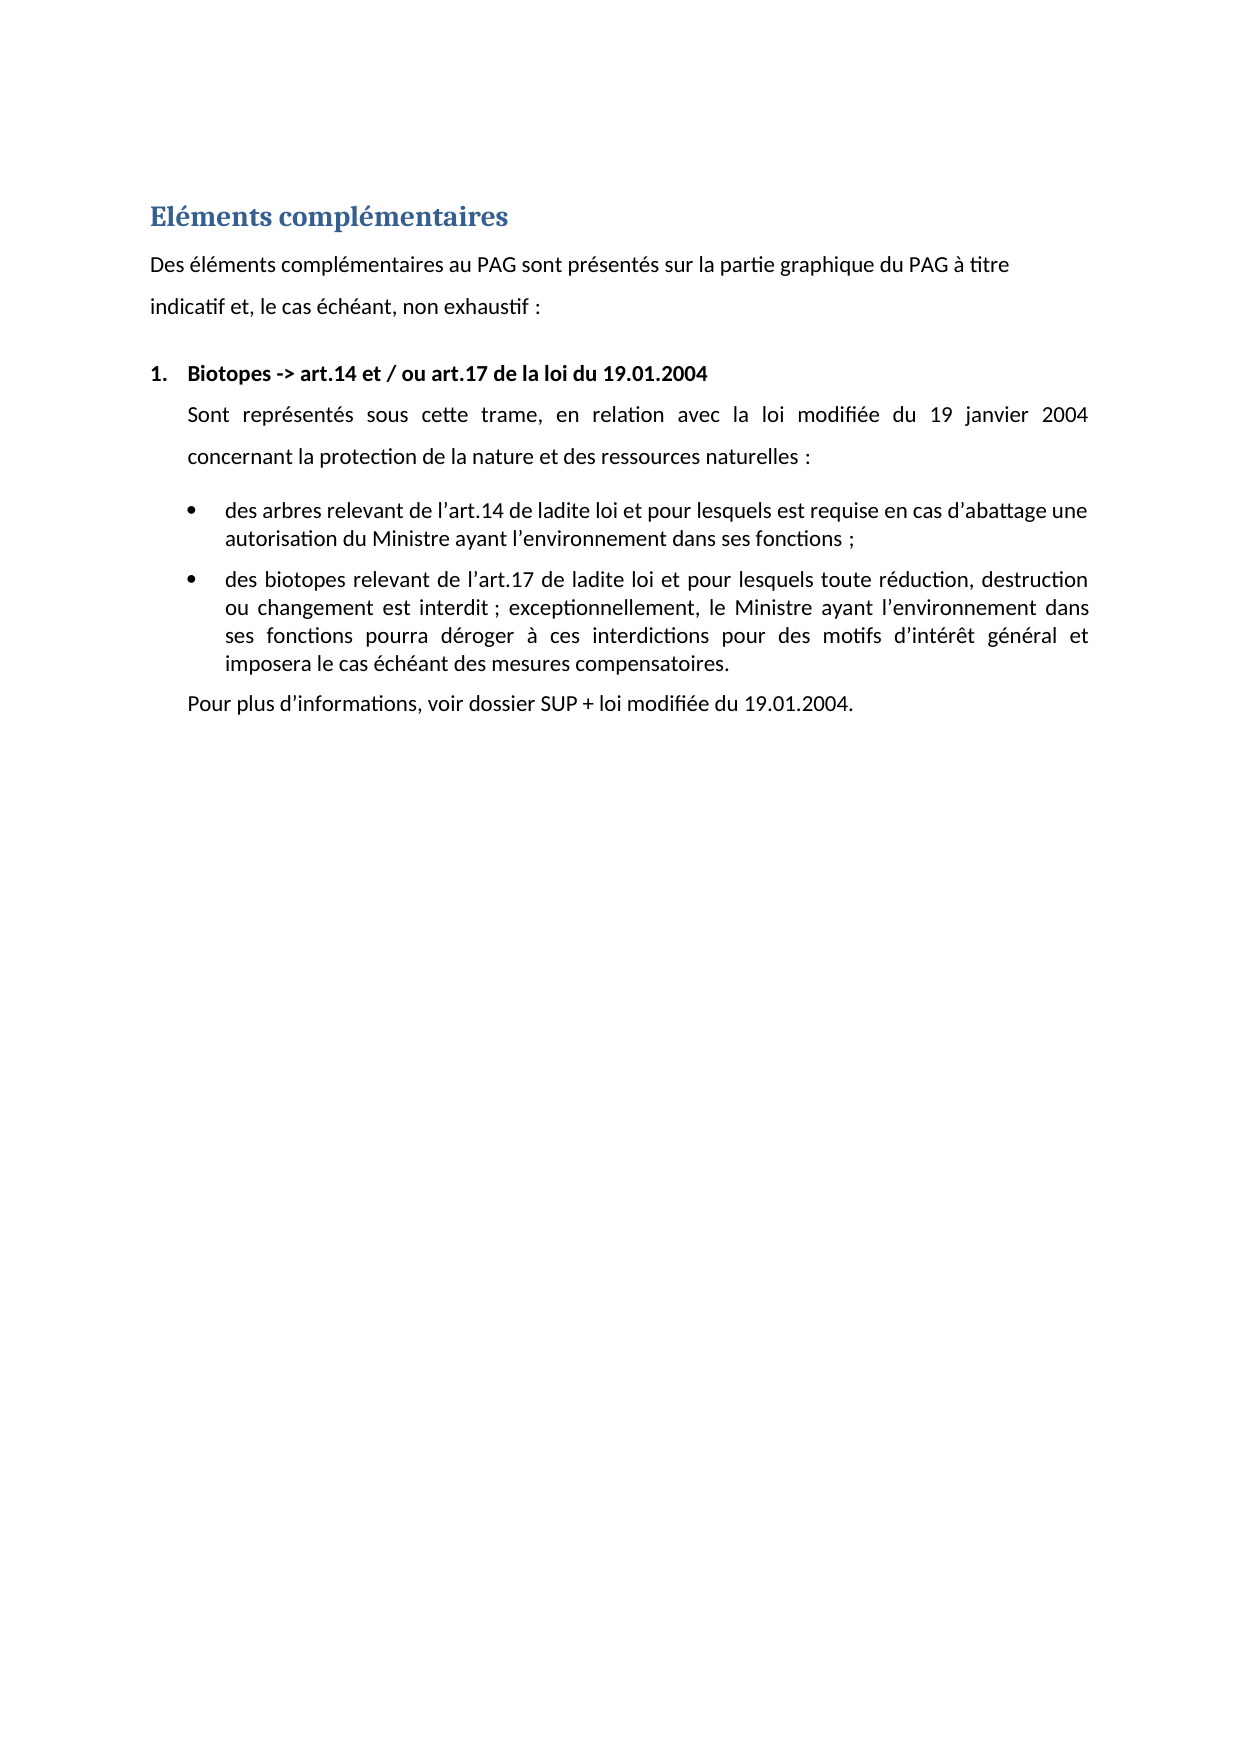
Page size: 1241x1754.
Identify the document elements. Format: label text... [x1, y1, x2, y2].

text Pour plus d’informations, voir dossier SUP + loi modifiée du 19.01.2004. [187, 689, 1090, 717]
subtitle Eléments complémentaires [150, 200, 1090, 233]
text Sont représentés sous cette trame, en relation avec la loi modifiée du 19 janvier 2004 concernant la protection de la nature et des ressources naturelles : [187, 400, 1090, 470]
text Des éléments complémentaires au PAG sont présentés sur la partie graphique du PAG à titre indicatif et, le cas échéant, non exhaustif : [150, 250, 1090, 320]
list des biotopes relevant de l’art.17 de ladite loi et pour lesquels toute réduction, destruction ou changement est interdit ; exceptionnellement, le Ministre ayant l’environnement dans ses fonctions pourra déroger à ces interdictions pour des motifs d’intérêt général et imposera le cas échéant des mesures compensatoires. [187, 565, 1090, 677]
list Biotopes -> art.14 et / ou art.17 de la loi du 19.01.2004 [150, 359, 1090, 387]
list des arbres relevant de l’art.14 de ladite loi et pour lesquels est requise en cas d’abattage une autorisation du Ministre ayant l’environnement dans ses fonctions ; [187, 496, 1090, 552]
